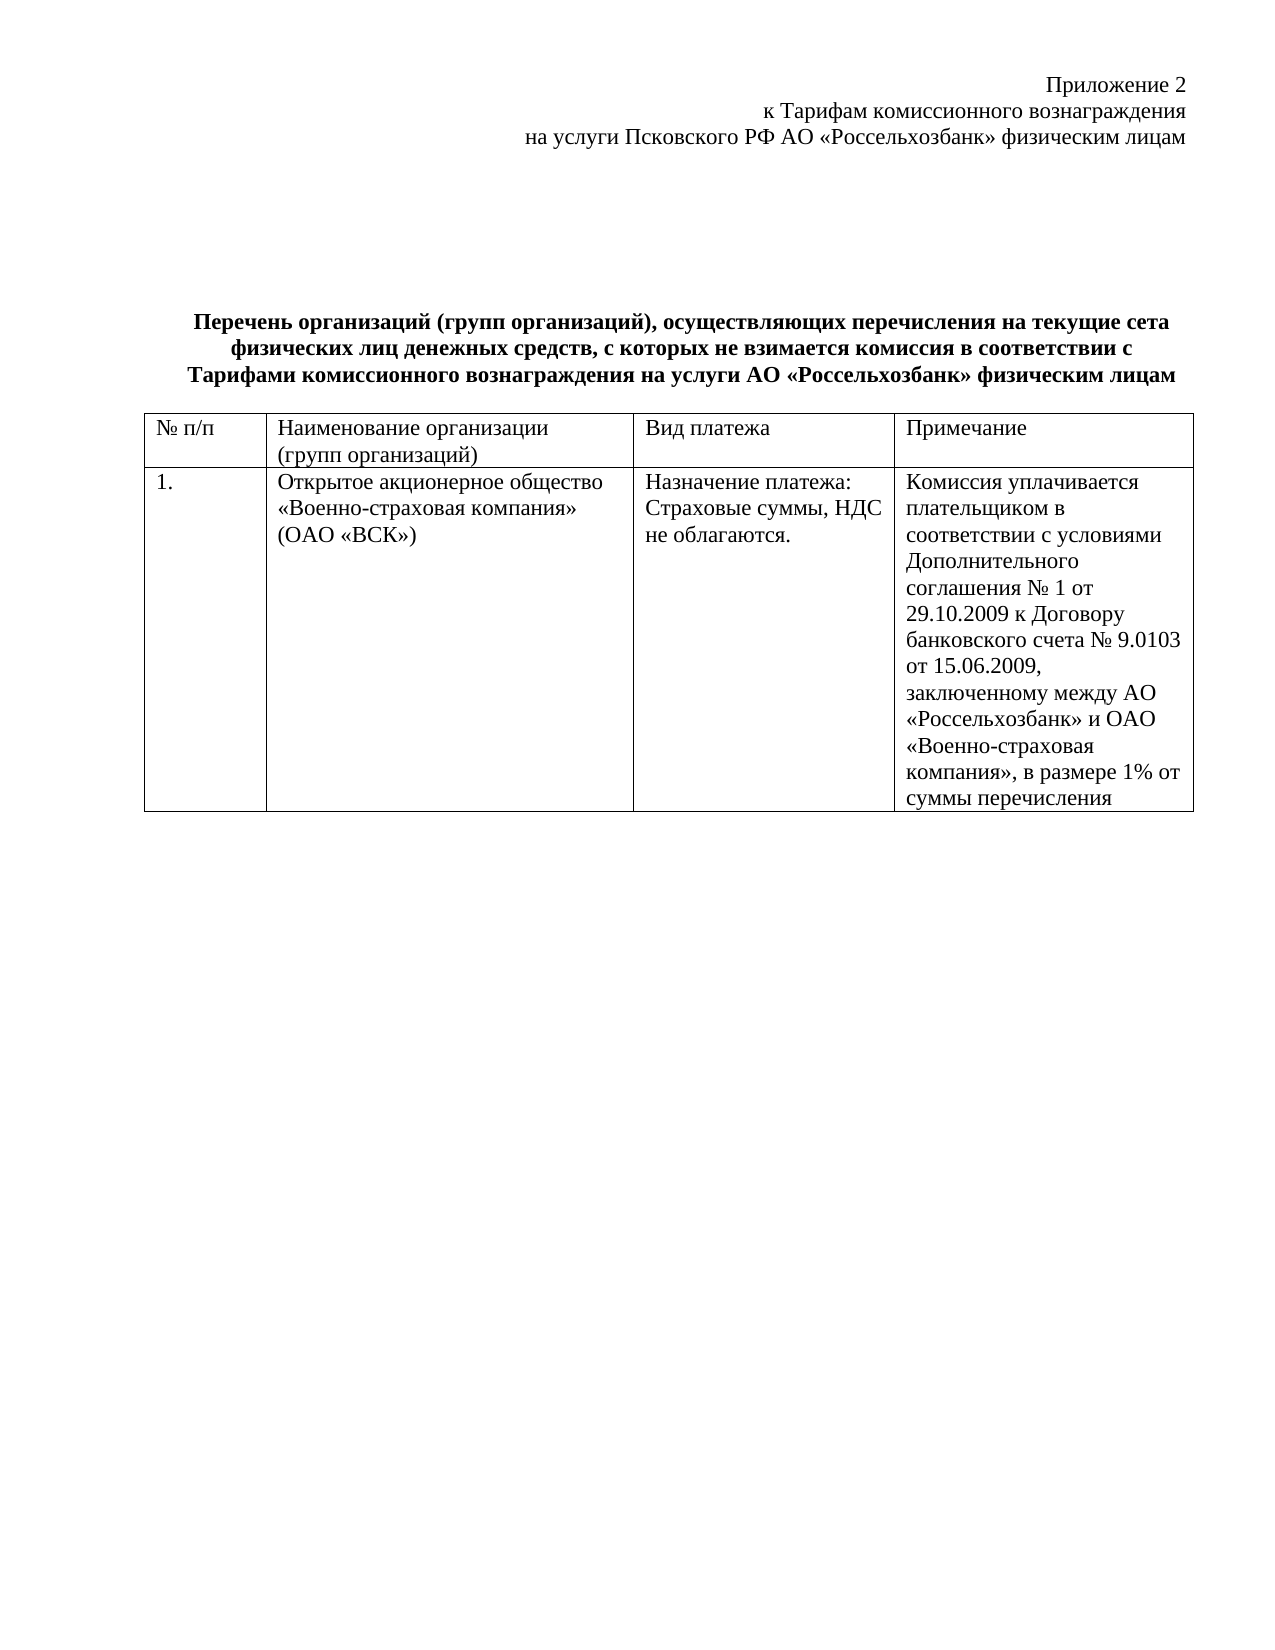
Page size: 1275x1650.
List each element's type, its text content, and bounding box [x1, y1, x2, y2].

text Приложение 2 [177, 71, 1186, 97]
table_header Примечание [895, 414, 1193, 467]
table_cell Назначение платежа: Страховые суммы, НДС не облагаются. [634, 468, 894, 811]
table_cell Открытое акционерное общество «Военно-страховая компания» (ОАО «ВСК») [267, 468, 633, 811]
table_cell 1. [145, 468, 266, 811]
table_header Вид платежа [634, 414, 894, 467]
table_header Наименование организации (групп организаций) [267, 414, 633, 467]
table_header № п/п [145, 414, 266, 467]
text Перечень организаций (групп организаций), осуществляющих перечисления на текущие сета физических лиц денежных средств, с которых не взимается комиссия в соответствии с Тарифами комиссионного вознаграждения на услуги АО «Россельхозбанк» физическим лицам [177, 308, 1186, 387]
table_cell Комиссия уплачивается плательщиком в соответствии с условиями Дополнительного соглашения № 1 от 29.10.2009 к Договору банковского счета № 9.0103 от 15.06.2009, заключенному между АО «Россельхозбанк» и ОАО «Военно-страховая компания», в размере 1% от суммы перечисления [895, 468, 1193, 811]
text на услуги Псковского РФ АО «Россельхозбанк» физическим лицам [177, 123, 1186, 150]
text к Тарифам комиссионного вознаграждения [177, 97, 1186, 123]
